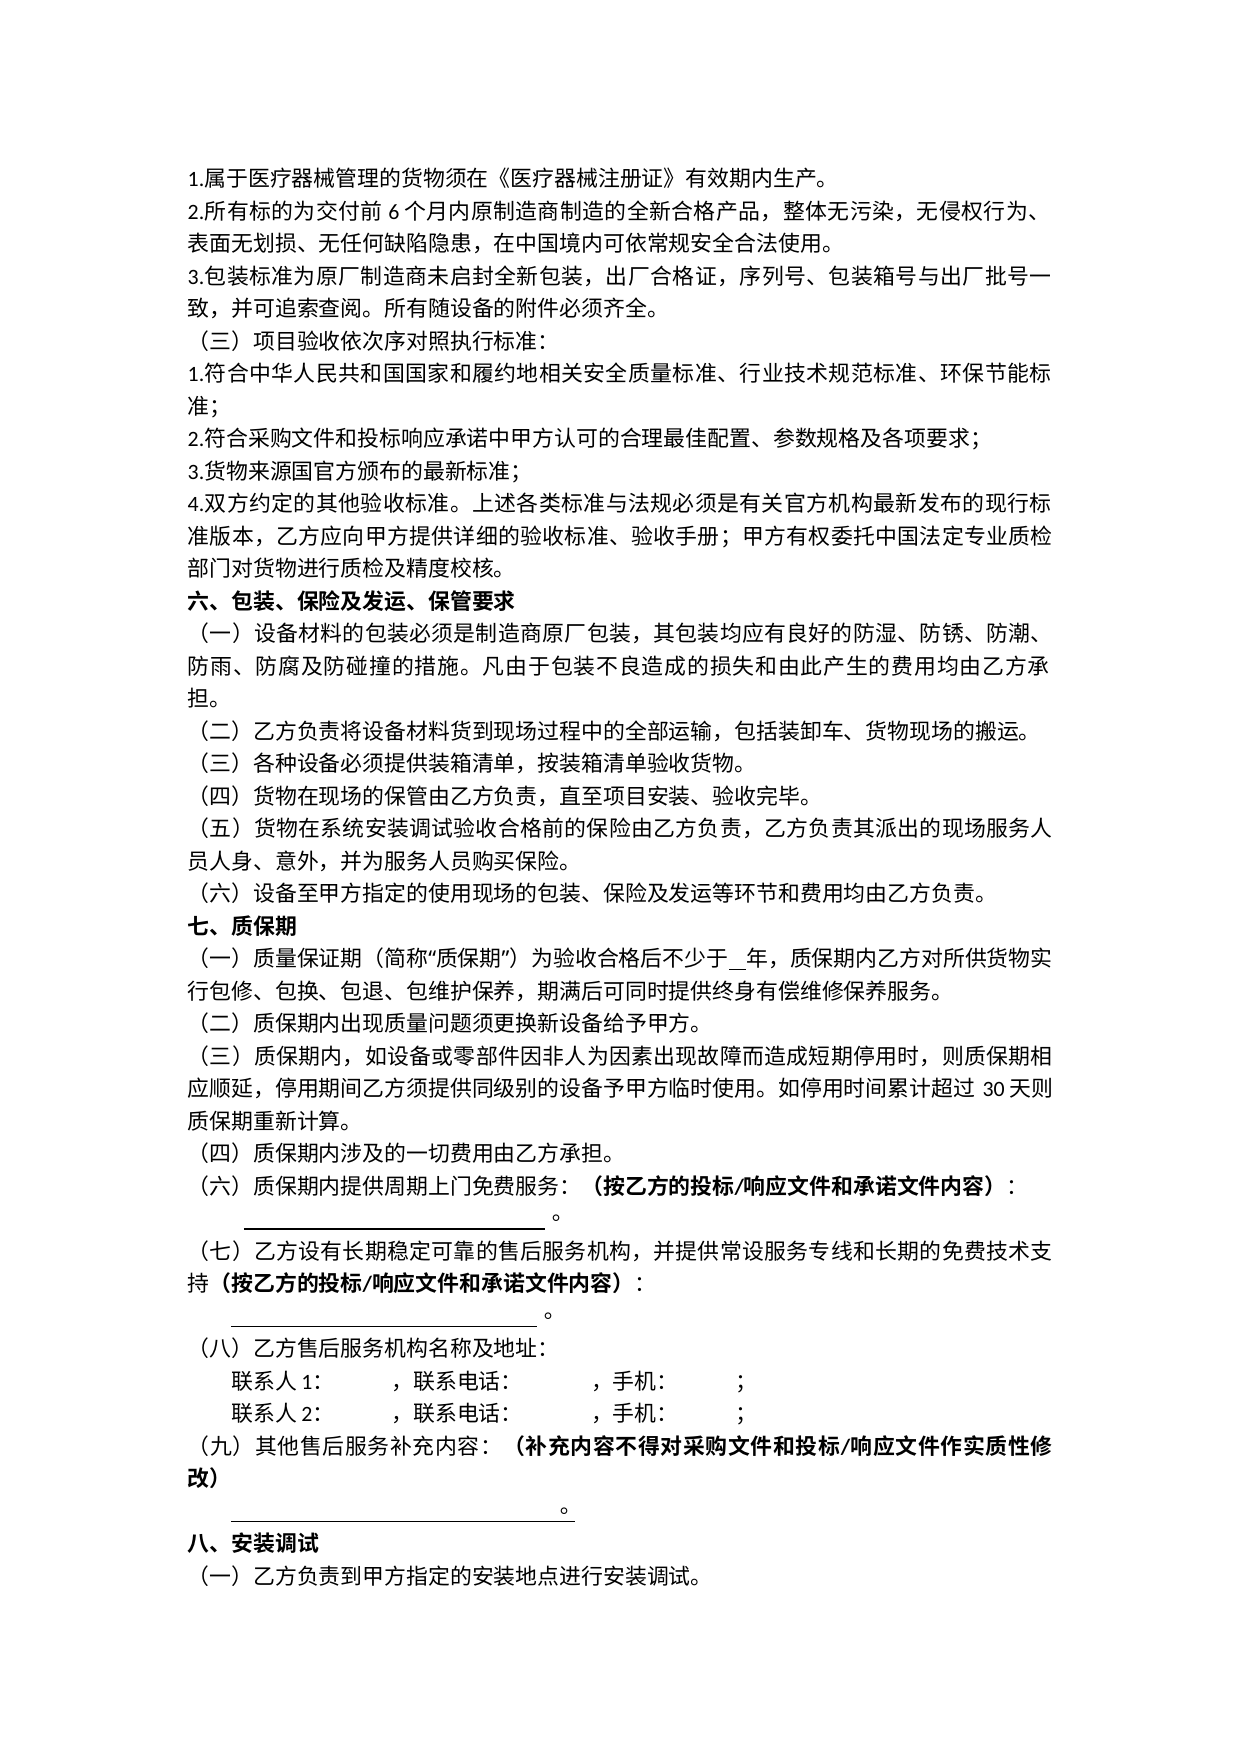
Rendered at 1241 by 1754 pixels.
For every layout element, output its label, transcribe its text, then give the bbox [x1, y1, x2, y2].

text （一）设备材料的包装必须是制造商原厂包装，其包装均应有良好的防湿、防锈、防潮、防雨、防腐及防碰撞的措施。凡由于包装不良造成的损失和由此产生的费用均由乙方承担。 [187, 617, 1053, 714]
text （一）质量保证期（简称“质保期”）为验收合格后不少于 年，质保期内乙方对所供货物实行包修、包换、包退、包维护保养，期满后可同时提供终身有偿维修保养服务。 [187, 942, 1053, 1007]
text （二）乙方负责将设备材料货到现场过程中的全部运输，包括装卸车、货物现场的搬运。 [187, 714, 1053, 747]
text （七）乙方设有长期稳定可靠的售后服务机构，并提供常设服务专线和长期的免费技术支持（按乙方的投标/响应文件和承诺文件内容）： [187, 1234, 1053, 1299]
text 七、质保期 [187, 909, 1053, 942]
text （二）质保期内出现质量问题须更换新设备给予甲方。 [187, 1007, 1053, 1039]
text 2.所有标的为交付前6个月内原制造商制造的全新合格产品，整体无污染，无侵权行为、表面无划损、无任何缺陷隐患，在中国境内可依常规安全合法使用。 [187, 194, 1053, 259]
text 联系人1： ，联系电话： ，手机： ； [187, 1364, 1053, 1397]
text （四）货物在现场的保管由乙方负责，直至项目安装、验收完毕。 [187, 779, 1053, 812]
text 联系人2： ，联系电话： ，手机： ； [187, 1397, 1053, 1429]
text （三）质保期内，如设备或零部件因非人为因素出现故障而造成短期停用时，则质保期相应顺延，停用期间乙方须提供同级别的设备予甲方临时使用。如停用时间累计超过30天则质保期重新计算。 [187, 1039, 1053, 1137]
text （六）质保期内提供周期上门免费服务：（按乙方的投标/响应文件和承诺文件内容）： [187, 1169, 1053, 1202]
text 1.属于医疗器械管理的货物须在《医疗器械注册证》有效期内生产。 [187, 162, 1053, 194]
text （八）乙方售后服务机构名称及地址： [187, 1332, 1053, 1364]
text （三）项目验收依次序对照执行标准： [187, 324, 1053, 357]
text 1.符合中华人民共和国国家和履约地相关安全质量标准、行业技术规范标准、环保节能标准； [187, 357, 1053, 422]
text 2.符合采购文件和投标响应承诺中甲方认可的合理最佳配置、参数规格及各项要求； [187, 422, 1053, 454]
text （九）其他售后服务补充内容：（补充内容不得对采购文件和投标/响应文件作实质性修改） [187, 1429, 1053, 1494]
text （六）设备至甲方指定的使用现场的包装、保险及发运等环节和费用均由乙方负责。 [187, 877, 1053, 909]
text 八、安装调试 [187, 1527, 1053, 1559]
text （四）质保期内涉及的一切费用由乙方承担。 [187, 1137, 1053, 1169]
text 六、包装、保险及发运、保管要求 [187, 584, 1053, 617]
text （五）货物在系统安装调试验收合格前的保险由乙方负责，乙方负责其派出的现场服务人员人身、意外，并为服务人员购买保险。 [187, 812, 1053, 877]
text 。 [244, 1202, 1053, 1234]
text 。 [187, 1494, 1053, 1527]
text （一）乙方负责到甲方指定的安装地点进行安装调试。 [187, 1559, 1053, 1592]
text 4.双方约定的其他验收标准。上述各类标准与法规必须是有关官方机构最新发布的现行标准版本，乙方应向甲方提供详细的验收标准、验收手册；甲方有权委托中国法定专业质检部门对货物进行质检及精度校核。 [187, 487, 1053, 584]
text （三）各种设备必须提供装箱清单，按装箱清单验收货物。 [187, 747, 1053, 779]
text 。 [231, 1299, 1053, 1332]
text 3.包装标准为原厂制造商未启封全新包装，出厂合格证，序列号、包装箱号与出厂批号一致，并可追索查阅。所有随设备的附件必须齐全。 [187, 259, 1053, 324]
text 3.货物来源国官方颁布的最新标准； [187, 454, 1053, 487]
